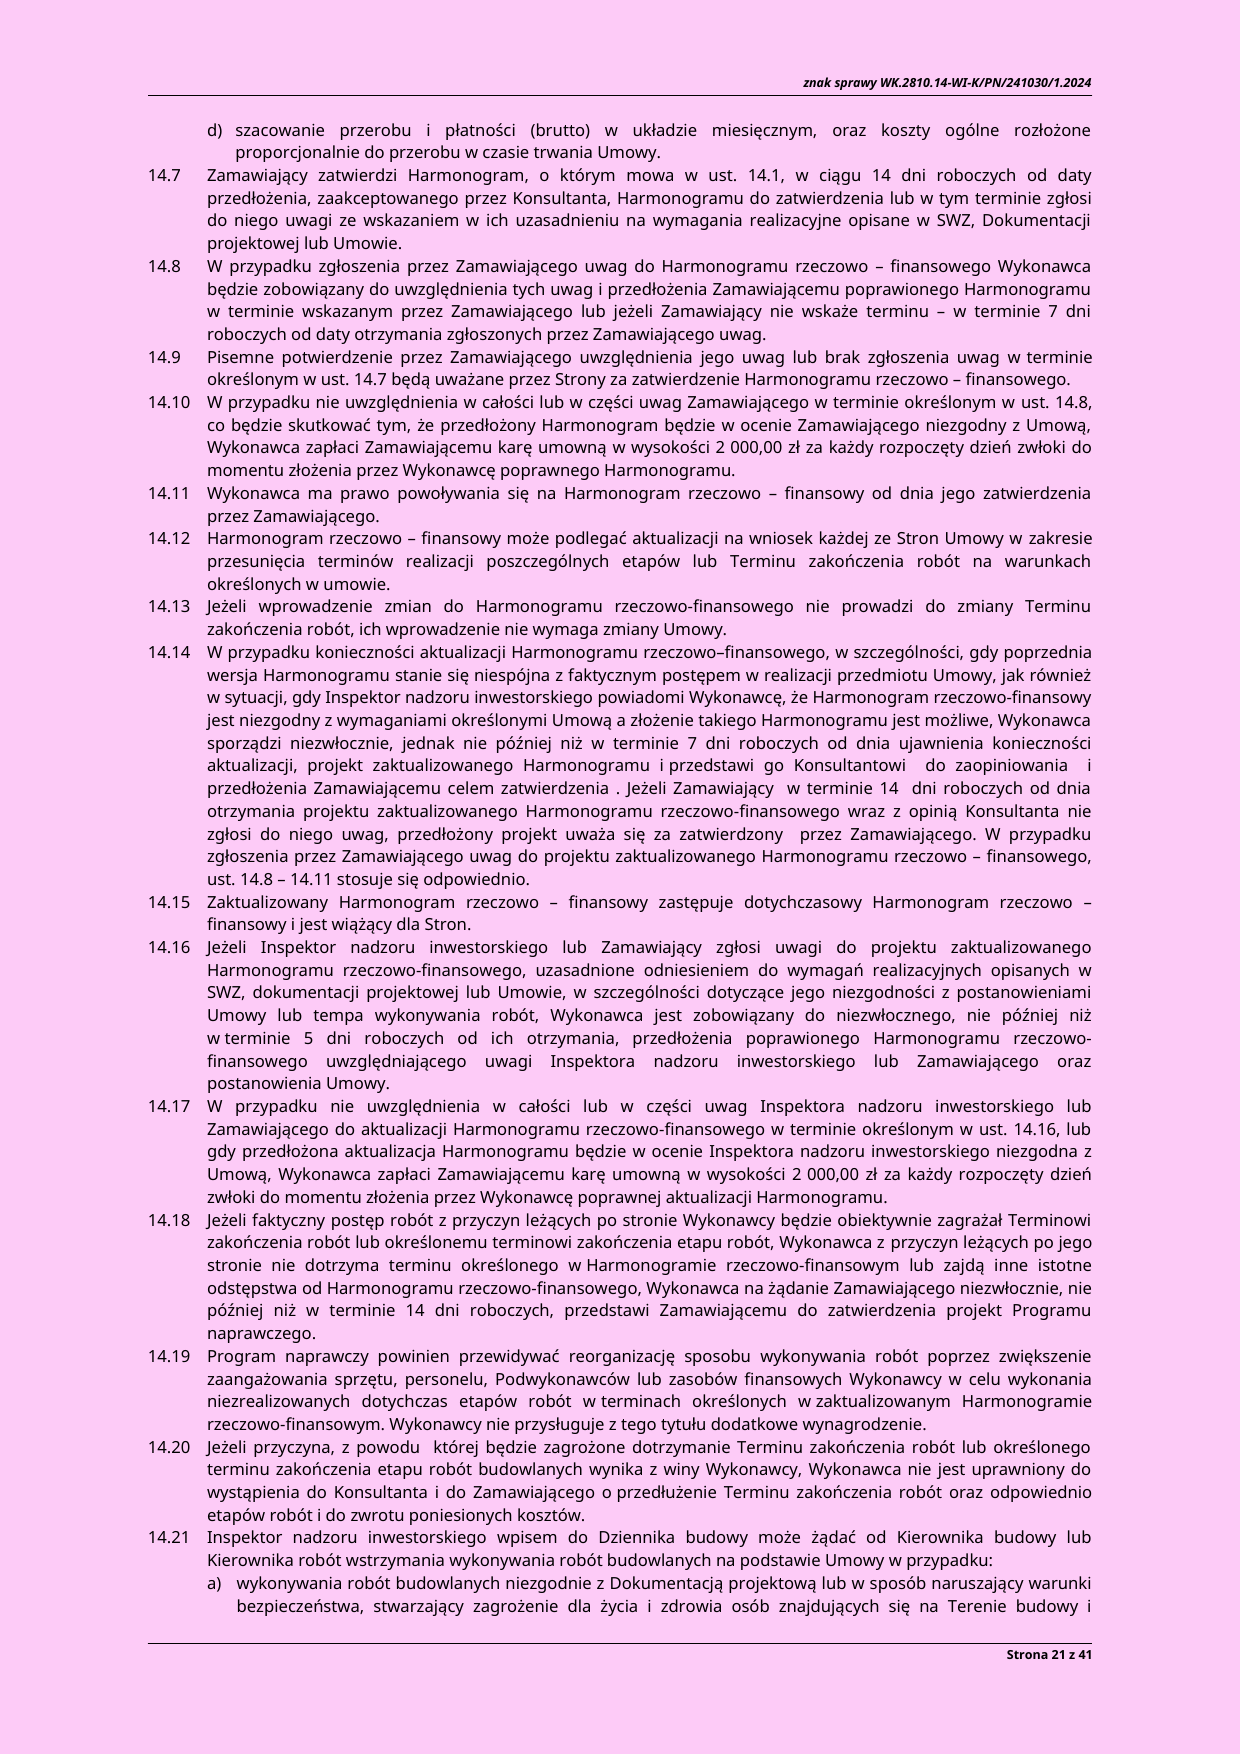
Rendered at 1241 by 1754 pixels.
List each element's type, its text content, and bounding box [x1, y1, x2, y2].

list Zamawiający zatwierdzi Harmonogram, o którym mowa w ust. 14.1, w ciągu 14 dni roboczych od daty przedłożenia, zaakceptowanego przez Konsultanta, Harmonogramu do zatwierdzenia lub w tym terminie zgłosi do niego uwagi ze wskazaniem w ich uzasadnieniu na wymagania realizacyjne opisane w SWZ, Dokumentacji projektowej lub Umowie. [148, 163, 1092, 254]
list szacowanie przerobu i płatności (brutto) w układzie miesięcznym, oraz koszty ogólne rozłożone proporcjonalnie do przerobu w czasie trwania Umowy. [207, 118, 1092, 163]
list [207, 1571, 1092, 1617]
list W przypadku nie uwzględnienia w całości lub w części uwag Inspektora nadzoru inwestorskiego lub Zamawiającego do aktualizacji Harmonogramu rzeczowo-finansowego w terminie określonym w ust. 14.16, lub gdy przedłożona aktualizacja Harmonogramu będzie w ocenie Inspektora nadzoru inwestorskiego niezgodna z Umową, Wykonawca zapłaci Zamawiającemu karę umowną w wysokości 2 000,00 zł za każdy rozpoczęty dzień zwłoki do momentu złożenia przez Wykonawcę poprawnej aktualizacji Harmonogramu. [148, 1094, 1092, 1208]
list Jeżeli przyczyna, z powodu której będzie zagrożone dotrzymanie Terminu zakończenia robót lub określonego terminu zakończenia etapu robót budowlanych wynika z winy Wykonawcy, Wykonawca nie jest uprawniony do wystąpienia do Konsultanta i do Zamawiającego o przedłużenie Terminu zakończenia robót oraz odpowiednio etapów robót i do zwrotu poniesionych kosztów. [148, 1435, 1092, 1526]
list Jeżeli Inspektor nadzoru inwestorskiego lub Zamawiający zgłosi uwagi do projektu zaktualizowanego Harmonogramu rzeczowo-finansowego, uzasadnione odniesieniem do wymagań realizacyjnych opisanych w SWZ, dokumentacji projektowej lub Umowie, w szczególności dotyczące jego niezgodności z postanowieniami Umowy lub tempa wykonywania robót, Wykonawca jest zobowiązany do niezwłocznego, nie później niż w terminie 5 dni roboczych od ich otrzymania, przedłożenia poprawionego Harmonogramu rzeczowo-finansowego uwzględniającego uwagi Inspektora nadzoru inwestorskiego lub Zamawiającego oraz postanowienia Umowy. [148, 936, 1092, 1094]
list Jeżeli faktyczny postęp robót z przyczyn leżących po stronie Wykonawcy będzie obiektywnie zagrażał Terminowi zakończenia robót lub określonemu terminowi zakończenia etapu robót, Wykonawca z przyczyn leżących po jego stronie nie dotrzyma terminu określonego w Harmonogramie rzeczowo-finansowym lub zajdą inne istotne odstępstwa od Harmonogramu rzeczowo-finansowego, Wykonawca na żądanie Zamawiającego niezwłocznie, nie później niż w terminie 14 dni roboczych, przedstawi Zamawiającemu do zatwierdzenia projekt Programu naprawczego. [148, 1208, 1092, 1344]
list Jeżeli wprowadzenie zmian do Harmonogramu rzeczowo-finansowego nie prowadzi do zmiany Terminu zakończenia robót, ich wprowadzenie nie wymaga zmiany Umowy. [148, 595, 1092, 640]
list Harmonogram rzeczowo – finansowy może podlegać aktualizacji na wniosek każdej ze Stron Umowy w zakresie przesunięcia terminów realizacji poszczególnych etapów lub Terminu zakończenia robót na warunkach określonych w umowie. [148, 527, 1092, 595]
list W przypadku nie uwzględnienia w całości lub w części uwag Zamawiającego w terminie określonym w ust. 14.8, co będzie skutkować tym, że przedłożony Harmonogram będzie w ocenie Zamawiającego niezgodny z Umową, Wykonawca zapłaci Zamawiającemu karę umowną w wysokości 2 000,00 zł za każdy rozpoczęty dzień zwłoki do momentu złożenia przez Wykonawcę poprawnego Harmonogramu. [148, 391, 1092, 481]
list Wykonawca ma prawo powoływania się na Harmonogram rzeczowo – finansowy od dnia jego zatwierdzenia przez Zamawiającego. [148, 481, 1092, 527]
list Inspektor nadzoru inwestorskiego wpisem do Dziennika budowy może żądać od Kierownika budowy lub Kierownika robót wstrzymania wykonywania robót budowlanych na podstawie Umowy w przypadku: [148, 1526, 1092, 1571]
list Zaktualizowany Harmonogram rzeczowo – finansowy zastępuje dotychczasowy Harmonogram rzeczowo – finansowy i jest wiążący dla Stron. [148, 890, 1092, 936]
list W przypadku konieczności aktualizacji Harmonogramu rzeczowo–finansowego, w szczególności, gdy poprzednia wersja Harmonogramu stanie się niespójna z faktycznym postępem w realizacji przedmiotu Umowy, jak również w sytuacji, gdy Inspektor nadzoru inwestorskiego powiadomi Wykonawcę, że Harmonogram rzeczowo-finansowy jest niezgodny z wymaganiami określonymi Umową a złożenie takiego Harmonogramu jest możliwe, Wykonawca sporządzi niezwłocznie, jednak nie później niż w terminie 7 dni roboczych od dnia ujawnienia konieczności aktualizacji, projekt zaktualizowanego Harmonogramu i przedstawi go Konsultantowi do zaopiniowania i przedłożenia Zamawiającemu celem zatwierdzenia . Jeżeli Zamawiający w terminie 14 dni roboczych od dnia otrzymania projektu zaktualizowanego Harmonogramu rzeczowo-finansowego wraz z opinią Konsultanta nie zgłosi do niego uwag, przedłożony projekt uważa się za zatwierdzony przez Zamawiającego. W przypadku zgłoszenia przez Zamawiającego uwag do projektu zaktualizowanego Harmonogramu rzeczowo – finansowego, ust. 14.8 – 14.11 stosuje się odpowiednio. [148, 640, 1092, 890]
list W przypadku zgłoszenia przez Zamawiającego uwag do Harmonogramu rzeczowo – finansowego Wykonawca będzie zobowiązany do uwzględnienia tych uwag i przedłożenia Zamawiającemu poprawionego Harmonogramu w terminie wskazanym przez Zamawiającego lub jeżeli Zamawiający nie wskaże terminu – w terminie 7 dni roboczych od daty otrzymania zgłoszonych przez Zamawiającego uwag. [148, 254, 1092, 345]
list Program naprawczy powinien przewidywać reorganizację sposobu wykonywania robót poprzez zwiększenie zaangażowania sprzętu, personelu, Podwykonawców lub zasobów finansowych Wykonawcy w celu wykonania niezrealizowanych dotychczas etapów robót w terminach określonych w zaktualizowanym Harmonogramie rzeczowo-finansowym. Wykonawcy nie przysługuje z tego tytułu dodatkowe wynagrodzenie. [148, 1344, 1092, 1435]
list Pisemne potwierdzenie przez Zamawiającego uwzględnienia jego uwag lub brak zgłoszenia uwag w terminie określonym w ust. 14.7 będą uważane przez Strony za zatwierdzenie Harmonogramu rzeczowo – finansowego. [148, 345, 1092, 391]
